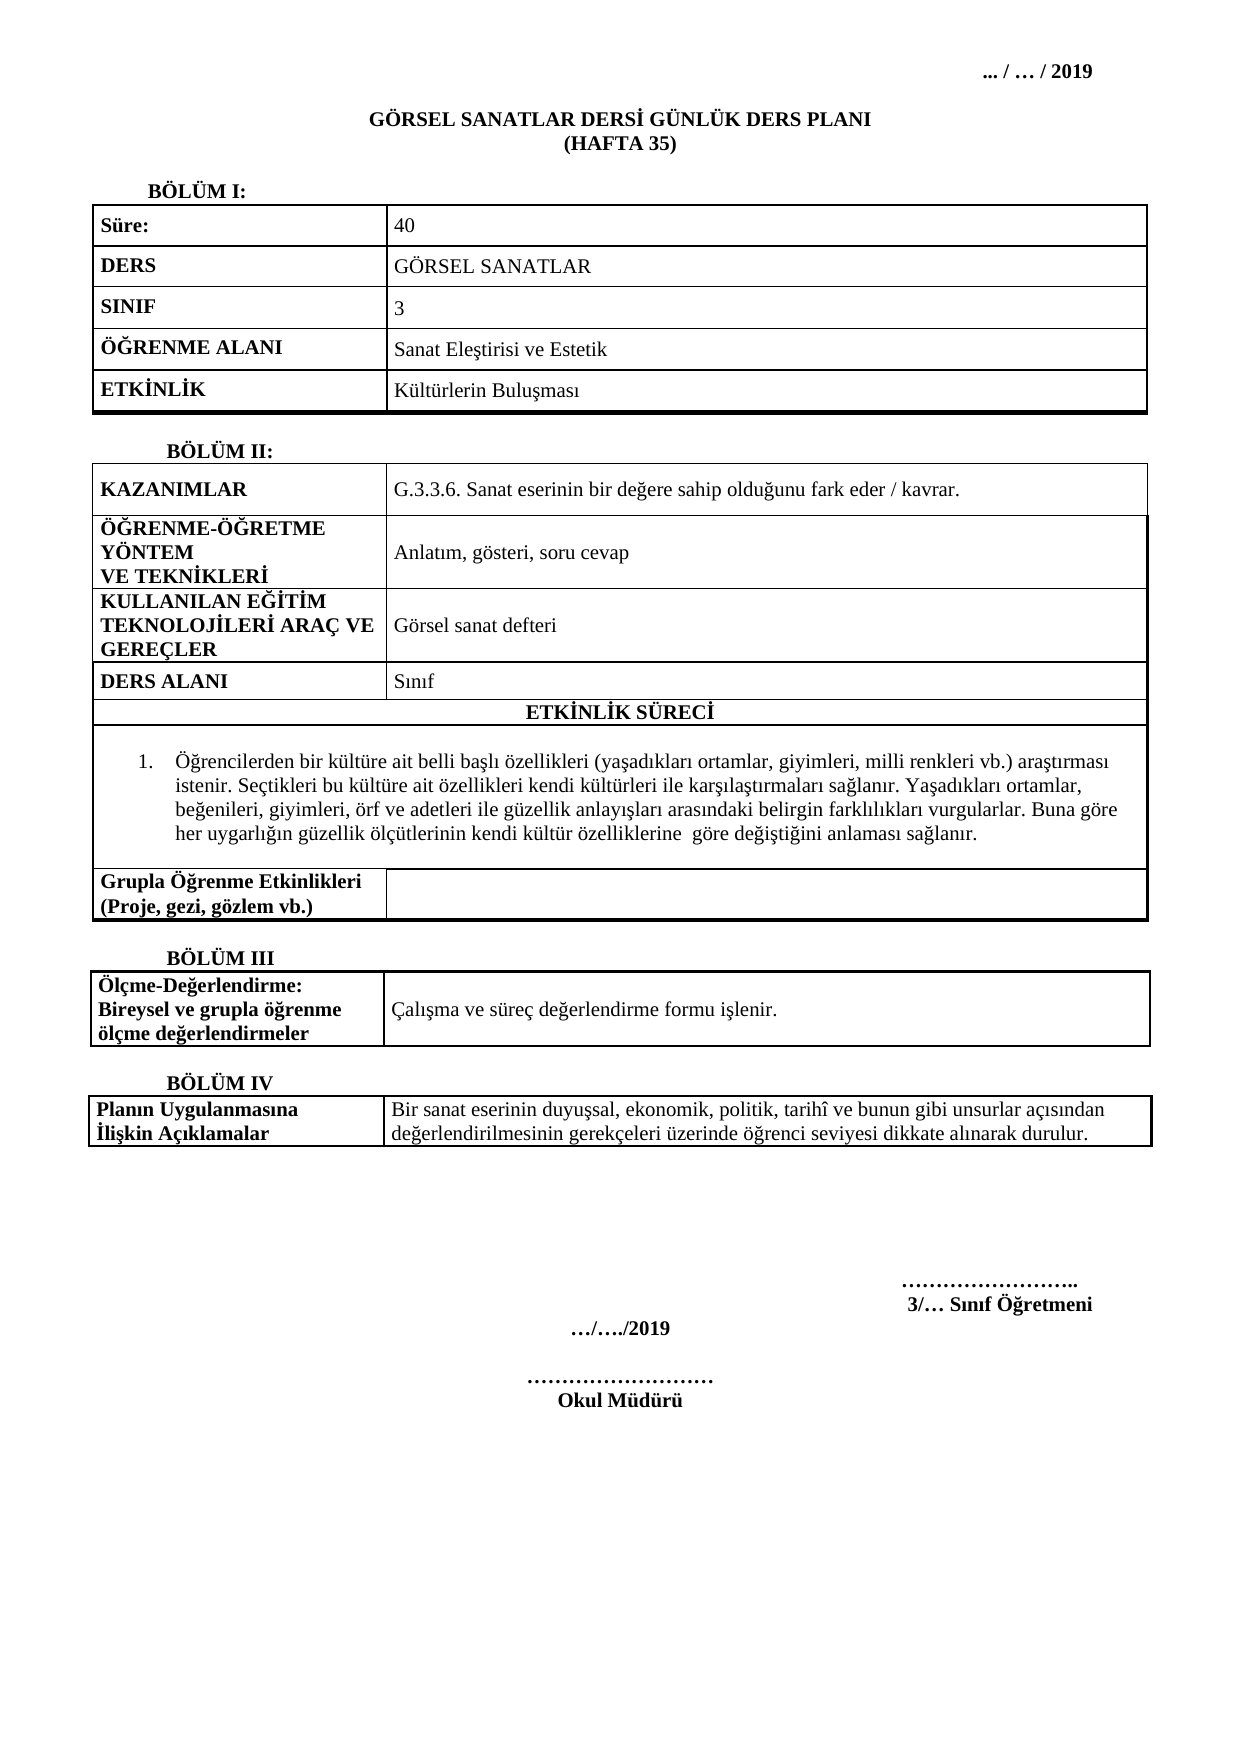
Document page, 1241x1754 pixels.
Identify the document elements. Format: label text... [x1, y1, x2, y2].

text …………………….. [811, 1267, 1093, 1292]
table_header KAZANIMLAR [93, 464, 386, 514]
table_cell KULLANILAN EĞİTİM TEKNOLOJİLERİ ARAÇ VE GEREÇLER [93, 589, 386, 661]
text BÖLÜM I: [148, 179, 1093, 203]
table_cell DERS [94, 247, 386, 286]
table_cell 3 [388, 287, 1146, 328]
table_header Planın Uygulanmasına İlişkin Açıklamalar [90, 1097, 383, 1145]
text BÖLÜM II: [148, 439, 1093, 463]
text Okul Müdürü [148, 1388, 1093, 1412]
table_header Süre: [94, 206, 386, 245]
table_header G.3.3.6. Sanat eserinin bir değere sahip olduğunu fark eder / kavrar. [387, 464, 1147, 514]
table_cell ETKİNLİK [94, 371, 386, 410]
table_cell DERS ALANI [94, 663, 386, 699]
table_cell ETKİNLİK SÜRECİ [94, 700, 1146, 724]
table_header Ölçme-Değerlendirme: Bireysel ve grupla öğrenme ölçme değerlendirmeler [92, 973, 383, 1045]
text ... / … / 2019 [148, 59, 1093, 83]
table_cell Grupla Öğrenme Etkinlikleri (Proje, gezi, gözlem vb.) [94, 869, 386, 918]
text GÖRSEL SANATLAR DERSİ GÜNLÜK DERS PLANI [148, 107, 1093, 131]
table_cell [387, 870, 1146, 918]
table_cell ÖĞRENME-ÖĞRETME YÖNTEM VE TEKNİKLERİ [93, 516, 386, 588]
table_cell Sanat Eleştirisi ve Estetik [388, 329, 1146, 369]
subtitle BÖLÜM IV [148, 1071, 1093, 1095]
table_cell SINIF [94, 287, 386, 328]
table_cell GÖRSEL SANATLAR [388, 247, 1146, 286]
text (HAFTA 35) [148, 131, 1093, 155]
table_cell Öğrencilerden bir kültüre ait belli başlı özellikleri (yaşadıkları ortamlar, giyimleri, milli renkleri vb.) araştırması istenir. Seçtikleri bu kültüre ait özellikleri kendi kültürleri ile karşılaştırmaları sağlanır. Yaşadıkları ortamlar, beğenileri, giyimleri, örf ve adetleri ile güzellik anlayışları arasındaki belirgin farklılıkları vurgularlar. Buna göre her uygarlığın güzellik ölçütlerinin kendi kültür özelliklerine göre değiştiğini anlaması sağlanır. [94, 726, 1146, 867]
subtitle BÖLÜM III [148, 946, 1093, 970]
table_header Çalışma ve süreç değerlendirme formu işlenir. [385, 973, 1149, 1045]
text …/…./2019 [148, 1316, 1093, 1340]
table_header Bir sanat eserinin duyuşsal, ekonomik, politik, tarihî ve bunun gibi unsurlar açısından değerlendirilmesinin gerekçeleri üzerinde öğrenci seviyesi dikkate alınarak durulur. [385, 1097, 1150, 1145]
table_cell Sınıf [387, 663, 1146, 699]
table_cell Anlatım, gösteri, soru cevap [387, 516, 1146, 588]
table_cell Görsel sanat defteri [387, 589, 1146, 661]
text ……………………… [148, 1364, 1093, 1388]
text 3/… Sınıf Öğretmeni [148, 1292, 1093, 1316]
table_cell ÖĞRENME ALANI [94, 329, 386, 369]
table_header 40 [388, 206, 1146, 245]
table_cell Kültürlerin Buluşması [388, 371, 1146, 410]
